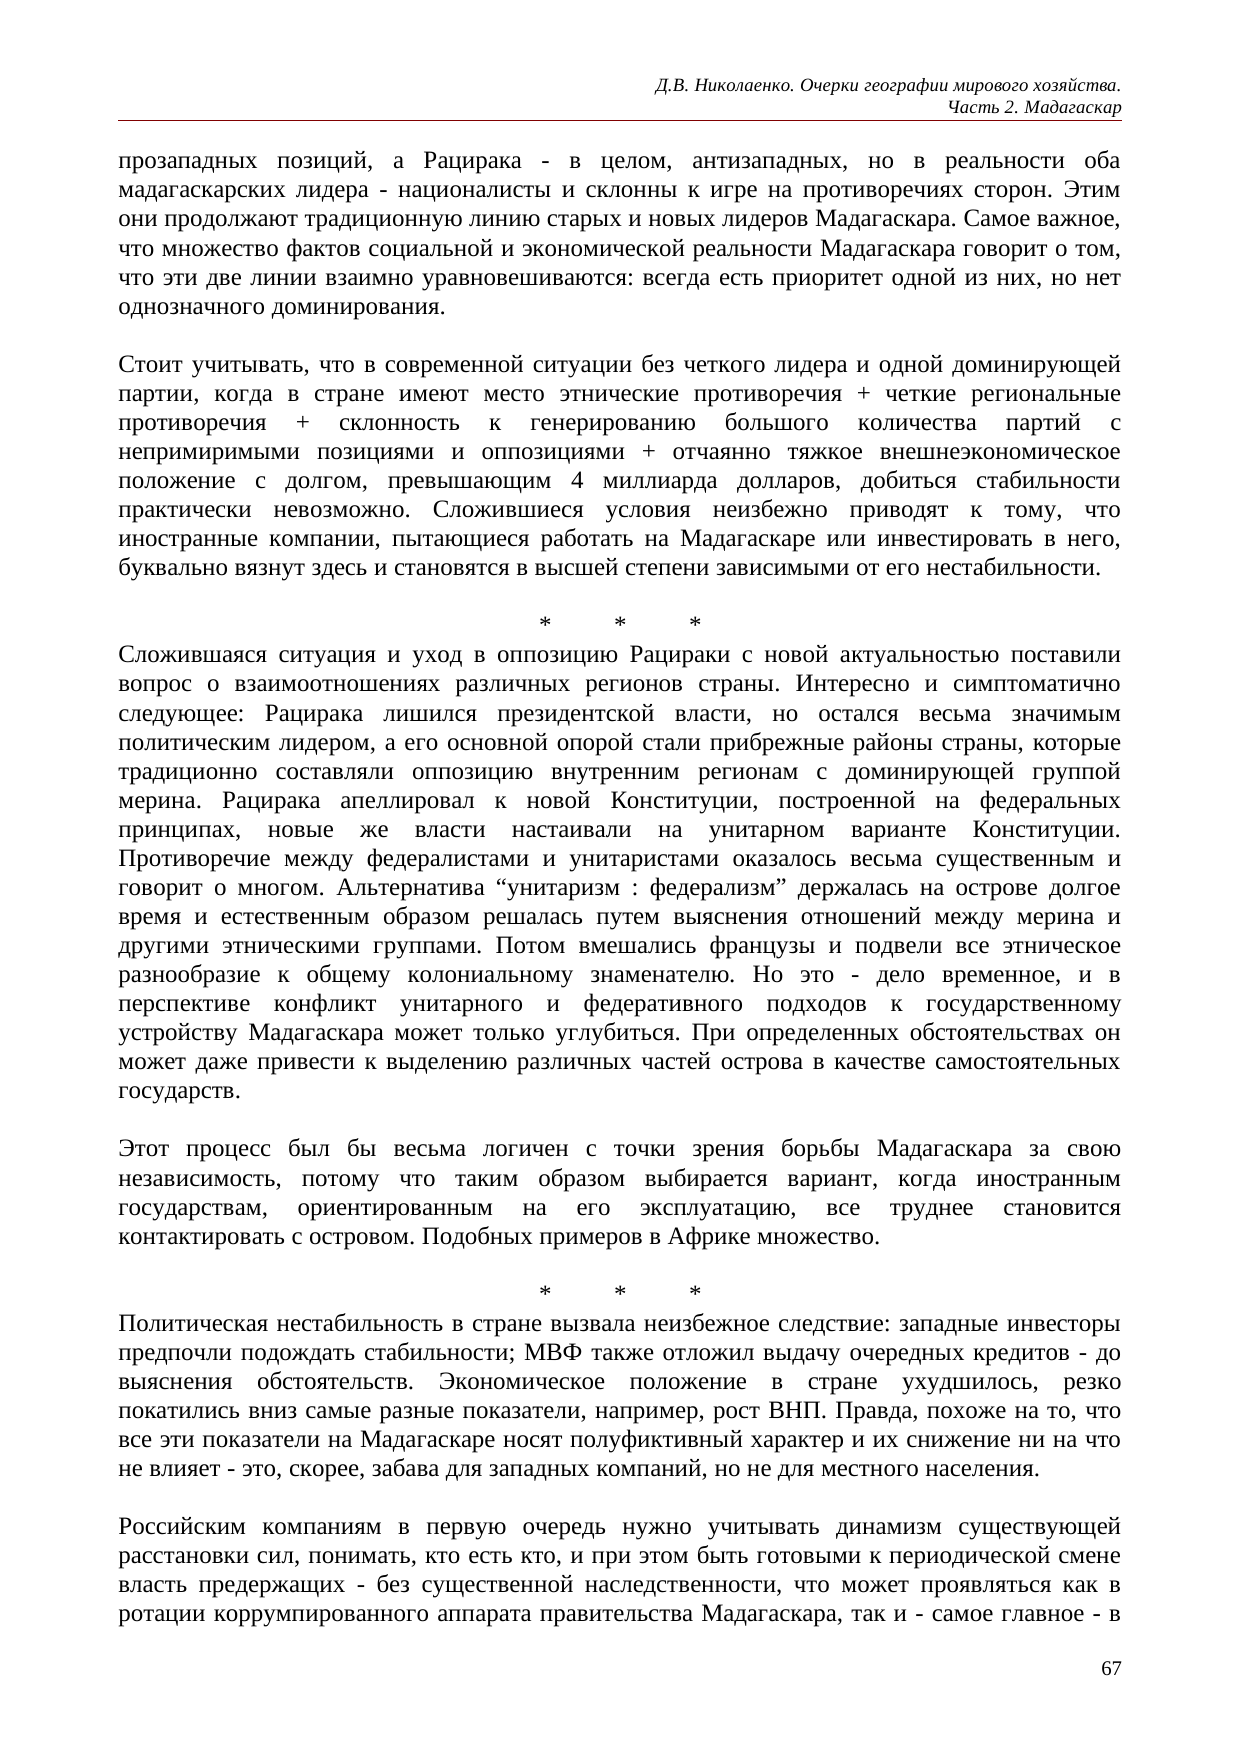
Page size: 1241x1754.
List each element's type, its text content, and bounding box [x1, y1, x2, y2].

text Этот процесс был бы весьма логичен с точки зрения борьбы Мадагаскара за свою независимость, потому что таким образом выбирается вариант, когда иностранным государствам, ориентированным на его эксплуатацию, все труднее становится контактировать с островом. Подобных примеров в Африке множество. [118, 1133, 1122, 1249]
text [118, 145, 1122, 319]
text Стоит учитывать, что в современной ситуации без четкого лидера и одной доминирующей партии, когда в стране имеют место этнические противоречия + четкие региональные противоречия + склонность к генерированию большого количества партий с непримиримыми позициями и оппозициями + отчаянно тяжкое внешнеэкономическое положение с долгом, превышающим 4 миллиарда долларов, добиться стабильности практически невозможно. Сложившиеся условия неизбежно приводят к тому, что иностранные компании, пытающиеся работать на Мадагаскаре или инвестировать в него, буквально вязнут здесь и становятся в высшей степени зависимыми от его нестабильности. [118, 349, 1122, 581]
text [118, 1511, 1122, 1627]
text * * * [118, 610, 1122, 639]
text Сложившаяся ситуация и уход в оппозицию Рацираки с новой актуальностью поставили вопрос о взаимоотношениях различных регионов страны. Интересно и симптоматично следующее: Рацирака лишился президентской власти, но остался весьма значимым политическим лидером, а его основной опорой стали прибрежные районы страны, которые традиционно составляли оппозицию внутренним регионам с доминирующей группой мерина. Рацирака апеллировал к новой Конституции, построенной на федеральных принципах, новые же власти настаивали на унитарном варианте Конституции. Противоречие между федералистами и унитаристами оказалось весьма существенным и говорит о многом. Альтернатива “унитаризм : федерализм” держалась на острове долгое время и естественным образом решалась путем выяснения отношений между мерина и другими этническими группами. Потом вмешались французы и подвели все этническое разнообразие к общему колониальному знаменателю. Но это - дело временное, и в перспективе конфликт унитарного и федеративного подходов к государственному устройству Мадагаскара может только углубиться. При определенных обстоятельствах он может даже привести к выделению различных частей острова в качестве самостоятельных государств. [118, 639, 1122, 1104]
text * * * [118, 1279, 1122, 1308]
text Политическая нестабильность в стране вызвала неизбежное следствие: западные инвесторы предпочли подождать стабильности; МВФ также отложил выдачу очередных кредитов - до выяснения обстоятельств. Экономическое положение в стране ухудшилось, резко покатились вниз самые разные показатели, например, рост ВНП. Правда, похоже на то, что все эти показатели на Мадагаскаре носят полуфиктивный характер и их снижение ни на что не влияет - это, скорее, забава для западных компаний, но не для местного населения. [118, 1308, 1122, 1482]
